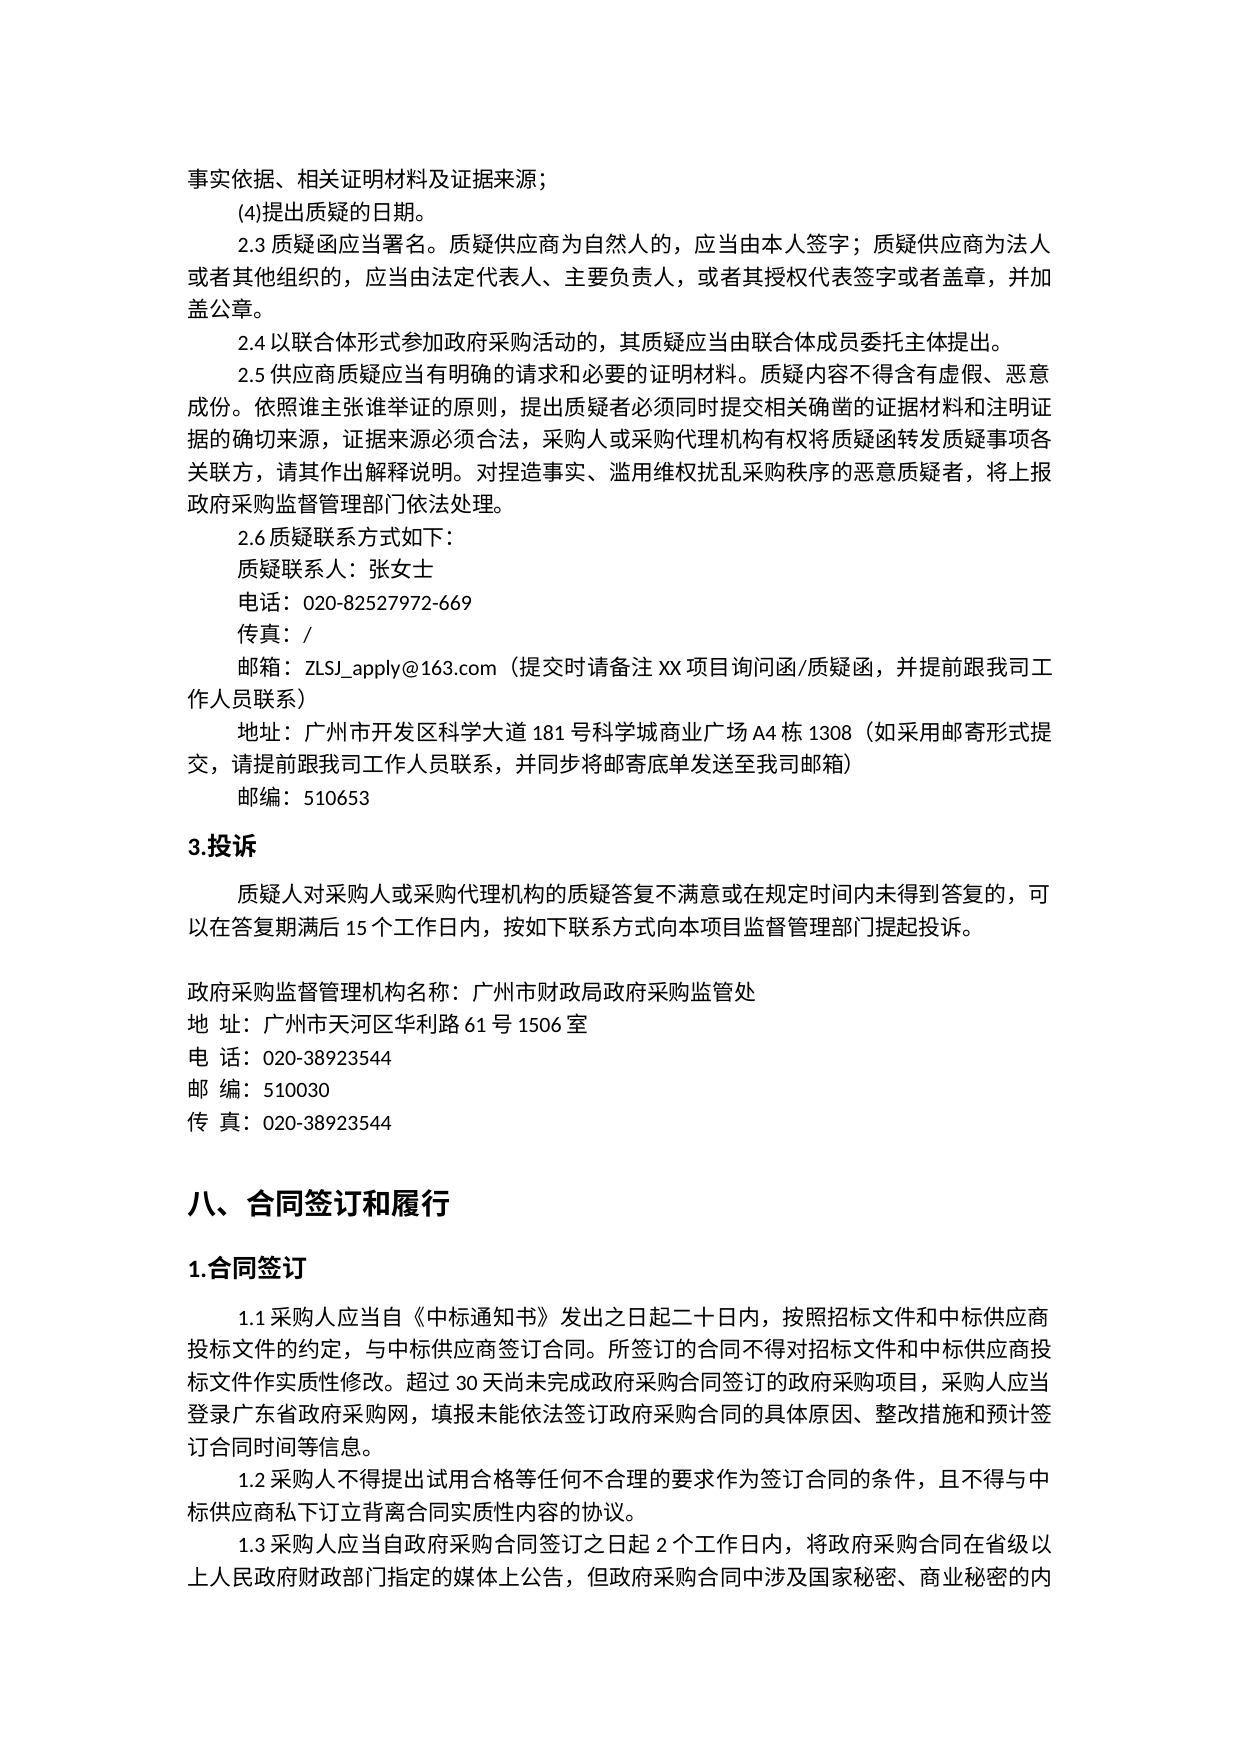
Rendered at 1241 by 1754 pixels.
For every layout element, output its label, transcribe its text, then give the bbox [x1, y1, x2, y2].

text 质疑人对采购人或采购代理机构的质疑答复不满意或在规定时间内未得到答复的，可以在答复期满后15个工作日内，按如下联系方式向本项目监督管理部门提起投诉。 [187, 877, 1053, 942]
text 1.2采购人不得提出试用合格等任何不合理的要求作为签订合同的条件，且不得与中标供应商私下订立背离合同实质性内容的协议。 [187, 1462, 1053, 1527]
text 邮箱：ZLSJ_apply@163.com（提交时请备注XX项目询问函/质疑函，并提前跟我司工作人员联系） [187, 649, 1053, 714]
text 2.4以联合体形式参加政府采购活动的，其质疑应当由联合体成员委托主体提出。 [187, 324, 1053, 357]
text 政府采购监督管理机构名称：广州市财政局政府采购监管处 [187, 974, 1053, 1007]
text 1.合同签订 [187, 1234, 1053, 1299]
text 传真：/ [187, 617, 1053, 649]
text 3.投诉 [187, 812, 1053, 877]
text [187, 162, 1053, 194]
text 邮 编：510030 [187, 1072, 1053, 1104]
text 邮编：510653 [187, 779, 1053, 812]
text 八、合同签订和履行 [187, 1169, 1053, 1234]
text (4)提出质疑的日期。 [187, 194, 1053, 227]
text 电话：020-82527972-669 [187, 584, 1053, 617]
text 2.3 质疑函应当署名。质疑供应商为自然人的，应当由本人签字；质疑供应商为法人或者其他组织的，应当由法定代表人、主要负责人，或者其授权代表签字或者盖章，并加盖公章。 [187, 227, 1053, 324]
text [187, 1527, 1053, 1592]
text 2.6质疑联系方式如下： [187, 519, 1053, 552]
text 1.1采购人应当自《中标通知书》发出之日起二十日内，按照招标文件和中标供应商投标文件的约定，与中标供应商签订合同。所签订的合同不得对招标文件和中标供应商投标文件作实质性修改。超过30天尚未完成政府采购合同签订的政府采购项目，采购人应当登录广东省政府采购网，填报未能依法签订政府采购合同的具体原因、整改措施和预计签订合同时间等信息。 [187, 1299, 1053, 1462]
text 传 真：020-38923544 [187, 1104, 1053, 1137]
text 地址：广州市开发区科学大道181号科学城商业广场A4栋1308（如采用邮寄形式提交，请提前跟我司工作人员联系，并同步将邮寄底单发送至我司邮箱） [187, 714, 1053, 779]
text 2.5供应商质疑应当有明确的请求和必要的证明材料。质疑内容不得含有虚假、恶意成份。依照谁主张谁举证的原则，提出质疑者必须同时提交相关确凿的证据材料和注明证据的确切来源，证据来源必须合法，采购人或采购代理机构有权将质疑函转发质疑事项各关联方，请其作出解释说明。对捏造事实、滥用维权扰乱采购秩序的恶意质疑者，将上报政府采购监督管理部门依法处理。 [187, 357, 1053, 519]
text 电 话：020-38923544 [187, 1039, 1053, 1072]
text 地 址：广州市天河区华利路61号1506室 [187, 1007, 1053, 1039]
text 质疑联系人：张女士 [187, 552, 1053, 584]
